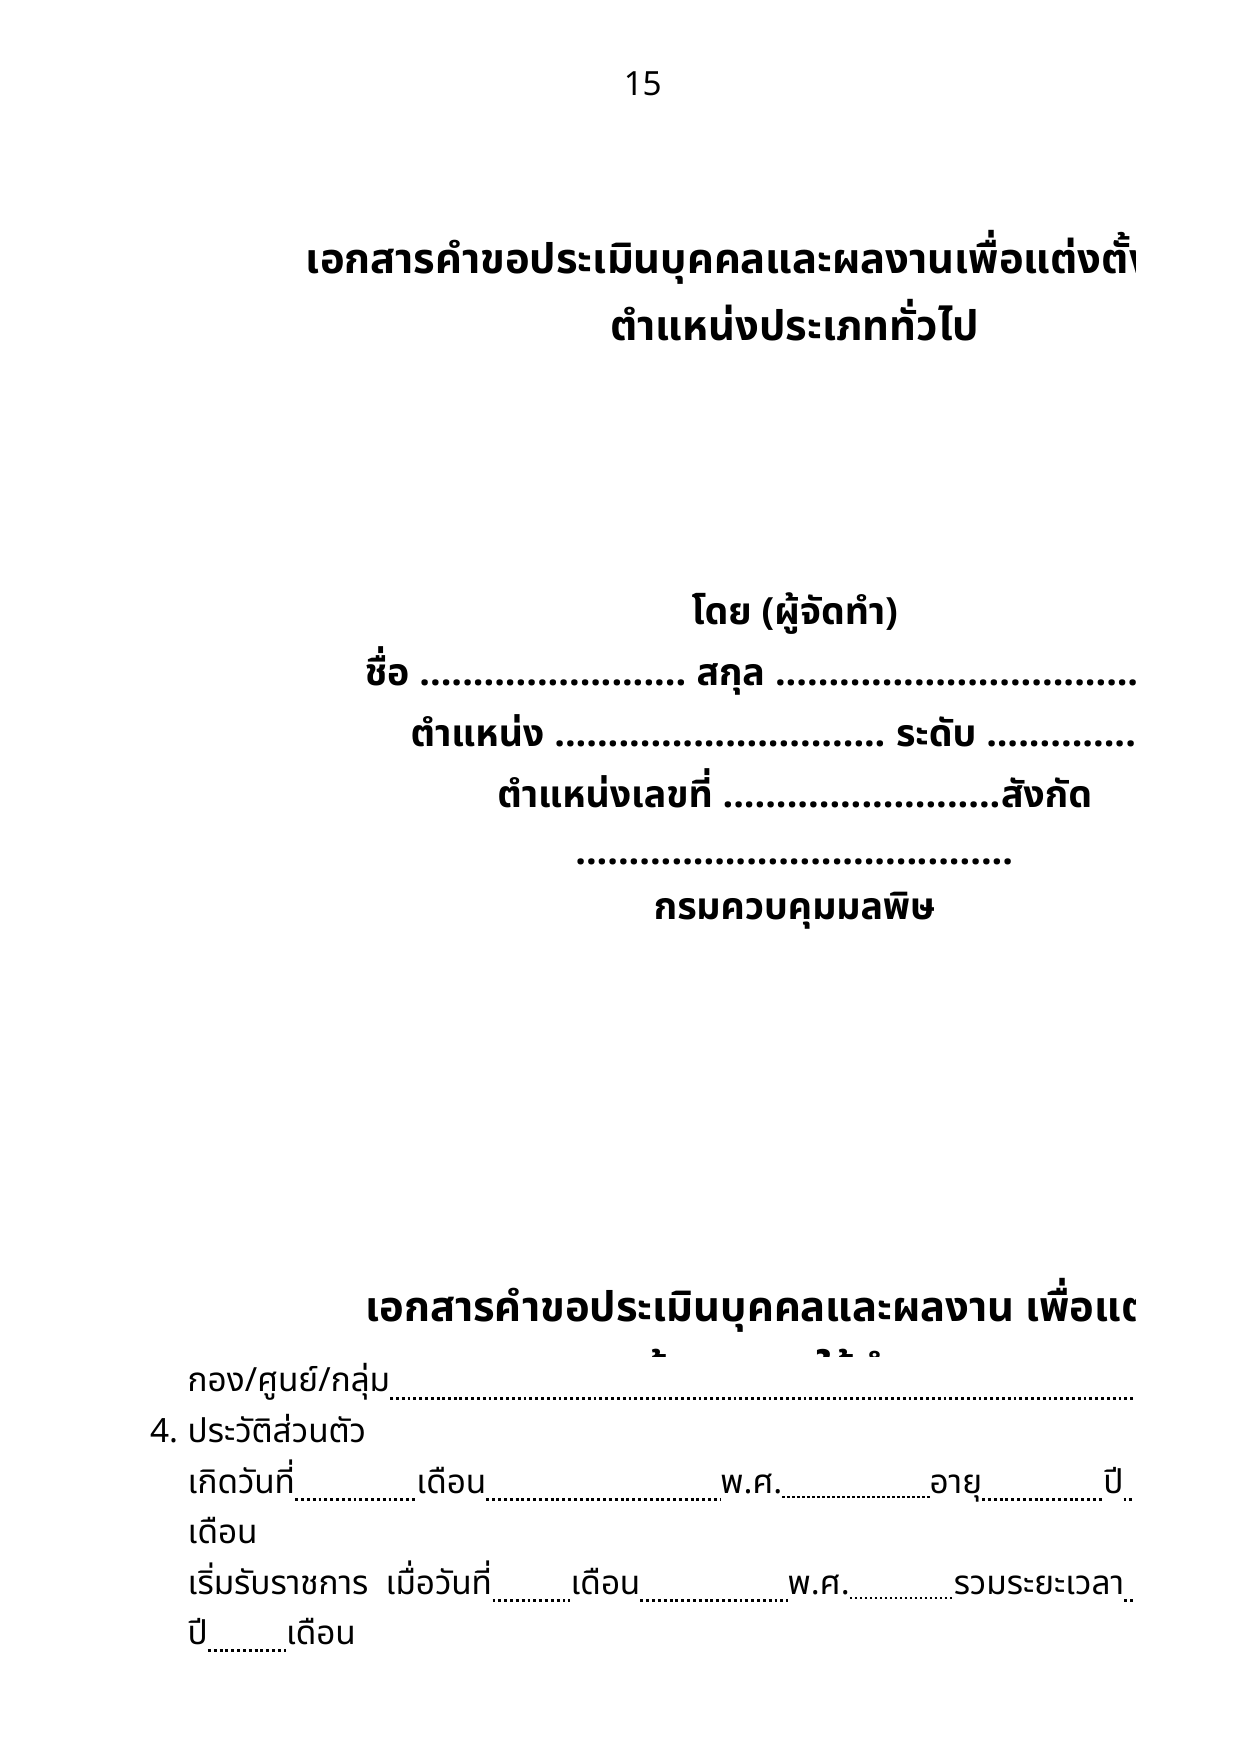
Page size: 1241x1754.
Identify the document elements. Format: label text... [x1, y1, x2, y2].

text กอง/ศูนย์/กลุ่ม [187, 1356, 1135, 1407]
text เริ่มรับราชการ เมื่อวันที่ เดือน พ.ศ. รวมระยะเวลา ปี เดือน [187, 1558, 1135, 1659]
list ประวัติส่วนตัว [150, 1407, 1135, 1457]
text เกิดวันที่ เดือน พ.ศ. อายุ ปี เดือน [187, 1457, 1135, 1558]
